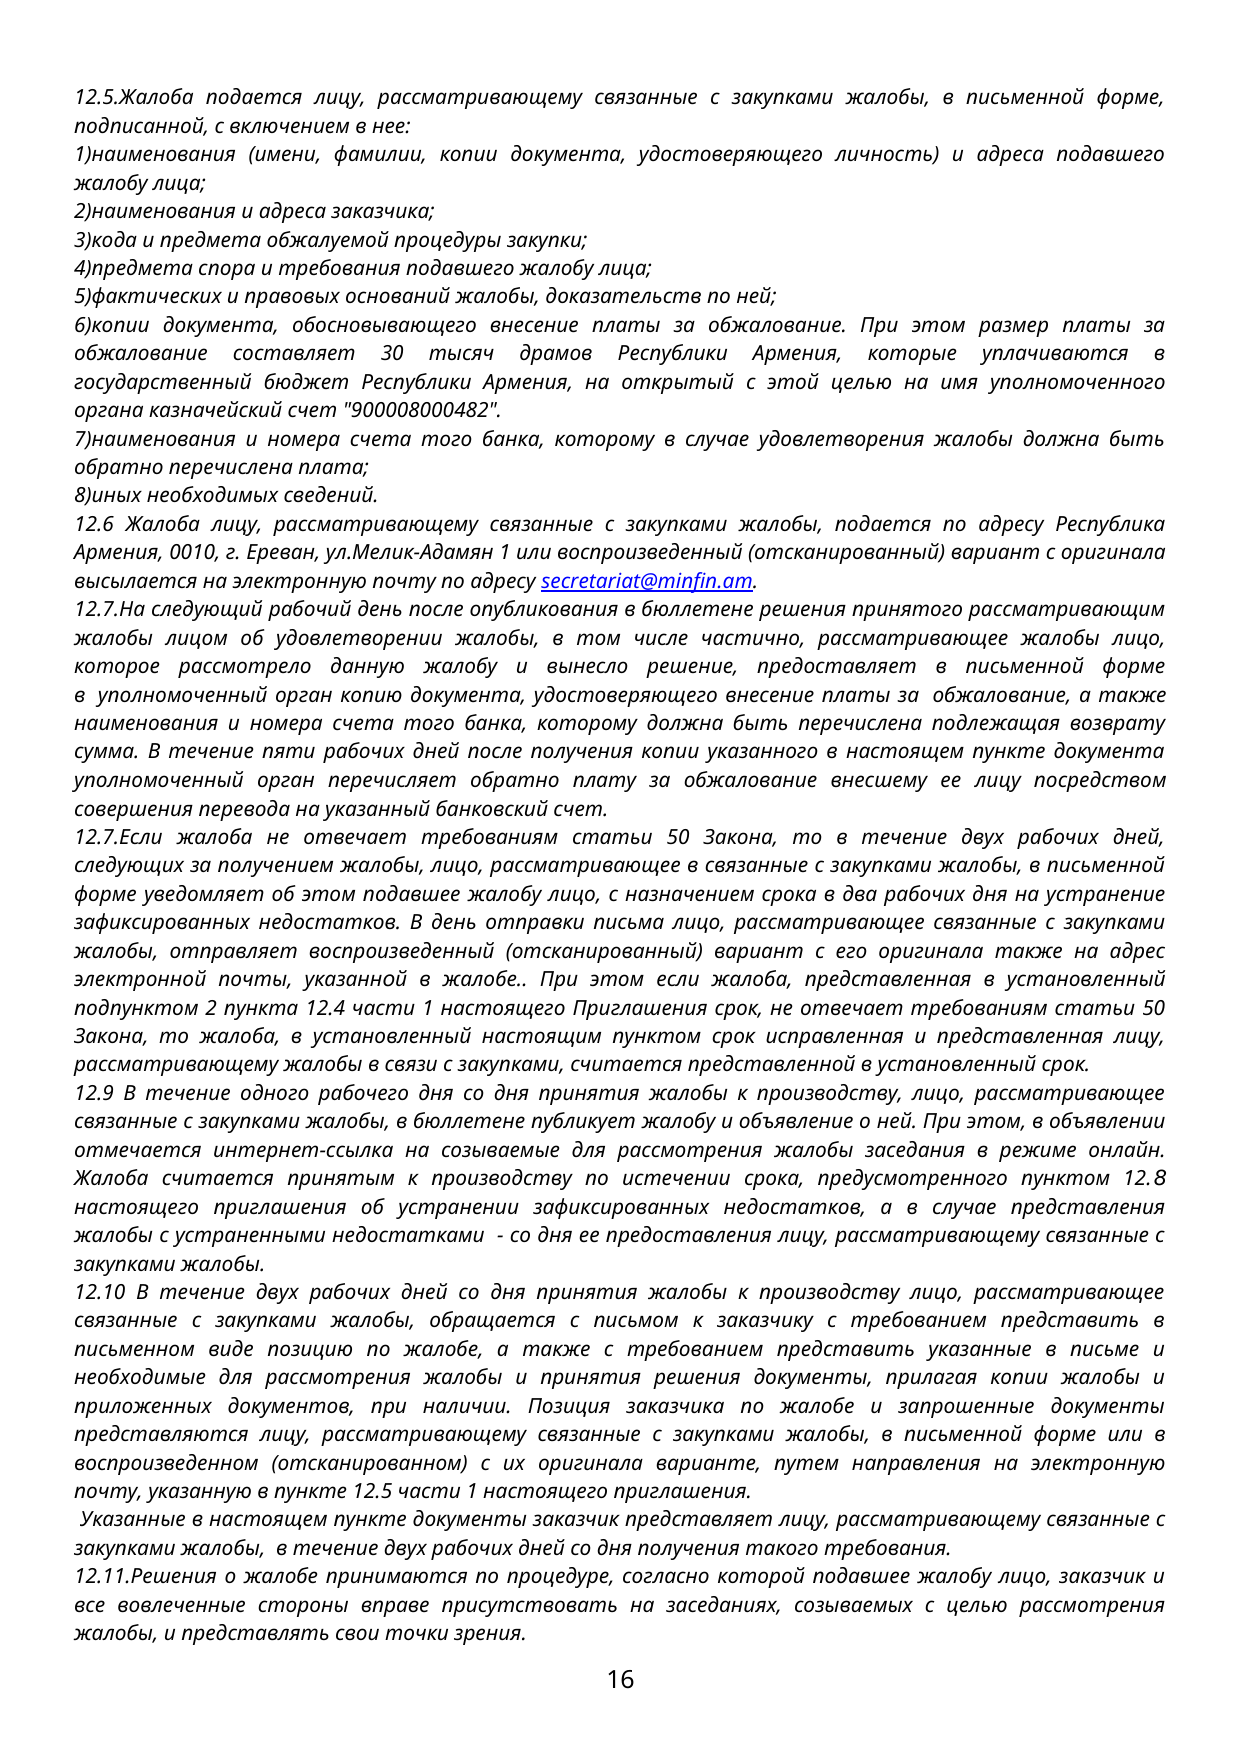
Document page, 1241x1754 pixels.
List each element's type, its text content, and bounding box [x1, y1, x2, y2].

text 7)наименования и номера счета того банка, которому в случае удовлетворения жалобы должна быть обратно перечислена плата; [74, 424, 1167, 481]
text 4)предмета спора и требования подавшего жалобу лица; [74, 253, 1167, 282]
text Указанные в настоящем пункте документы заказчик представляет лицу, рассматривающему связанные с закупками жалобы, в течение двух рабочих дней со дня получения такого требования. [74, 1504, 1167, 1561]
text 12.7.Если жалоба не отвечает требованиям статьи 50 Закона, то в течение двух рабочих дней, следующих за получением жалобы, лицо, рассматривающее в связанные с закупками жалобы, в письменной форме уведомляет об этом подавшее жалобу лицо, с назначением срока в два рабочих дня на устранение зафиксированных недостатков. В день отправки письма лицо, рассматривающее связанные с закупками жалобы, отправляет воспроизведенный (отсканированный) вариант с его оригинала также на адрес электронной почты, указаннօй в жалобе.. При этом если жалоба, представленная в установленный подпунктом 2 пункта 12.4 части 1 настоящего Приглашения срок, не отвечает требованиям статьи 50 Закона, то жалоба, в установленный настоящим пунктом срок исправленная и представленная лицу, рассматривающему жалобы в связи с закупками, считается представленной в установленный срок. [74, 822, 1167, 1078]
text 12.11.Решения о жалобе принимаются по процедуре, согласно которой подавшее жалобу лицо, заказчик и все вовлеченные стороны вправе присутствовать на заседаниях, созываемых с целью рассмотрения жалобы, и представлять свои точки зрения. [74, 1561, 1167, 1647]
text 12.9 В течение одного рабочего дня со дня принятия жалобы к производству, лицо, рассматривающее связанные с закупками жалобы, в бюллетене публикует жалобу и объявление о ней. При этом, в объявлении отмечается интернет-ссылка на созываемые для рассмотрения жалобы заседания в режиме онлайн. Жалоба считается принятым к производству по истечении срока, предусмотренного пунктом 12.8 настоящего приглашения об устранении зафиксированных недостатков, а в случае представления жалобы с устраненными недостатками - со дня ее предоставления лицу, рассматривающему связанные с закупками жалобы. [74, 1078, 1167, 1277]
text 12.5.Жалоба подается лицу, рассматривающему связанные с закупками жалобы, в письменной форме, подписанной, с включением в нее: [74, 82, 1167, 139]
text 12.7.На следующий рабочий день после опубликования в бюллетене решения принятого рассматривающим жалобы лицом об удовлетворении жалобы, в том числе частично, рассматривающее жалобы лицо, которое рассмотрело данную жалобу и вынесло решение, предоставляет в письменной форме в уполномоченный орган копию документа, удостоверяющего внесение платы за обжалование, а также наименования и номера счета того банка, которому должна быть перечислена подлежащая возврату сумма. В течение пяти рабочих дней после получения копии указанного в настоящем пункте документа уполномоченный орган перечисляет обратно плату за обжалование внесшему ее лицу посредством совершения перевода на указанный банковский счет. [74, 594, 1167, 822]
text 3)кода и предмета обжалуемой процедуры закупки; [74, 225, 1167, 253]
text 5)фактических и правовых оснований жалобы, доказательств по ней; [74, 282, 1167, 310]
text 12.6 Жалоба лицу, рассматривающему связанные с закупками жалобы, подается по адресу Республика Армения, 0010, г. Ереван, ул.Мелик-Адамян 1 или воспроизведенный (отсканированный) вариант с оригинала высылается на электронную почту по адресу secretariat@minfin.am. [74, 509, 1167, 594]
text 8)иных необходимых сведений. [74, 481, 1167, 509]
text 12.10 В течение двух рабочих дней со дня принятия жалобы к производству лицо, рассматривающее связанные с закупками жалобы, обращается с письмом к заказчику с требованием представить в письменном виде позицию по жалобе, а также с требованием представить указанные в письме и необходимые для рассмотрения жалобы и принятия решения документы, прилагая копии жалобы и приложенных документов, при наличии. Позиция заказчика по жалобе и запрошенные документы представляются лицу, рассматривающему связанные с закупками жалобы, в письменной форме или в воспроизведенном (отсканированном) с их оригинала варианте, путем направления на электронную почту, указанную в пункте 12.5 части 1 настоящего приглашения. [74, 1277, 1167, 1504]
text 6)копии документа, обосновывающего внесение платы за обжалование. При этом размер платы за обжалование составляет 30 тысяч драмов Республики Армения, которые уплачиваются в государственный бюджет Республики Армения, на открытый с этой целью на имя уполномоченного органа казначейский счет "900008000482". [74, 310, 1167, 424]
text 2)наименования и адреса заказчика; [74, 196, 1167, 225]
text 1)наименования (имени, фамилии, копии документа, удостоверяющего личность) и адреса подавшего жалобу лица; [74, 139, 1167, 196]
